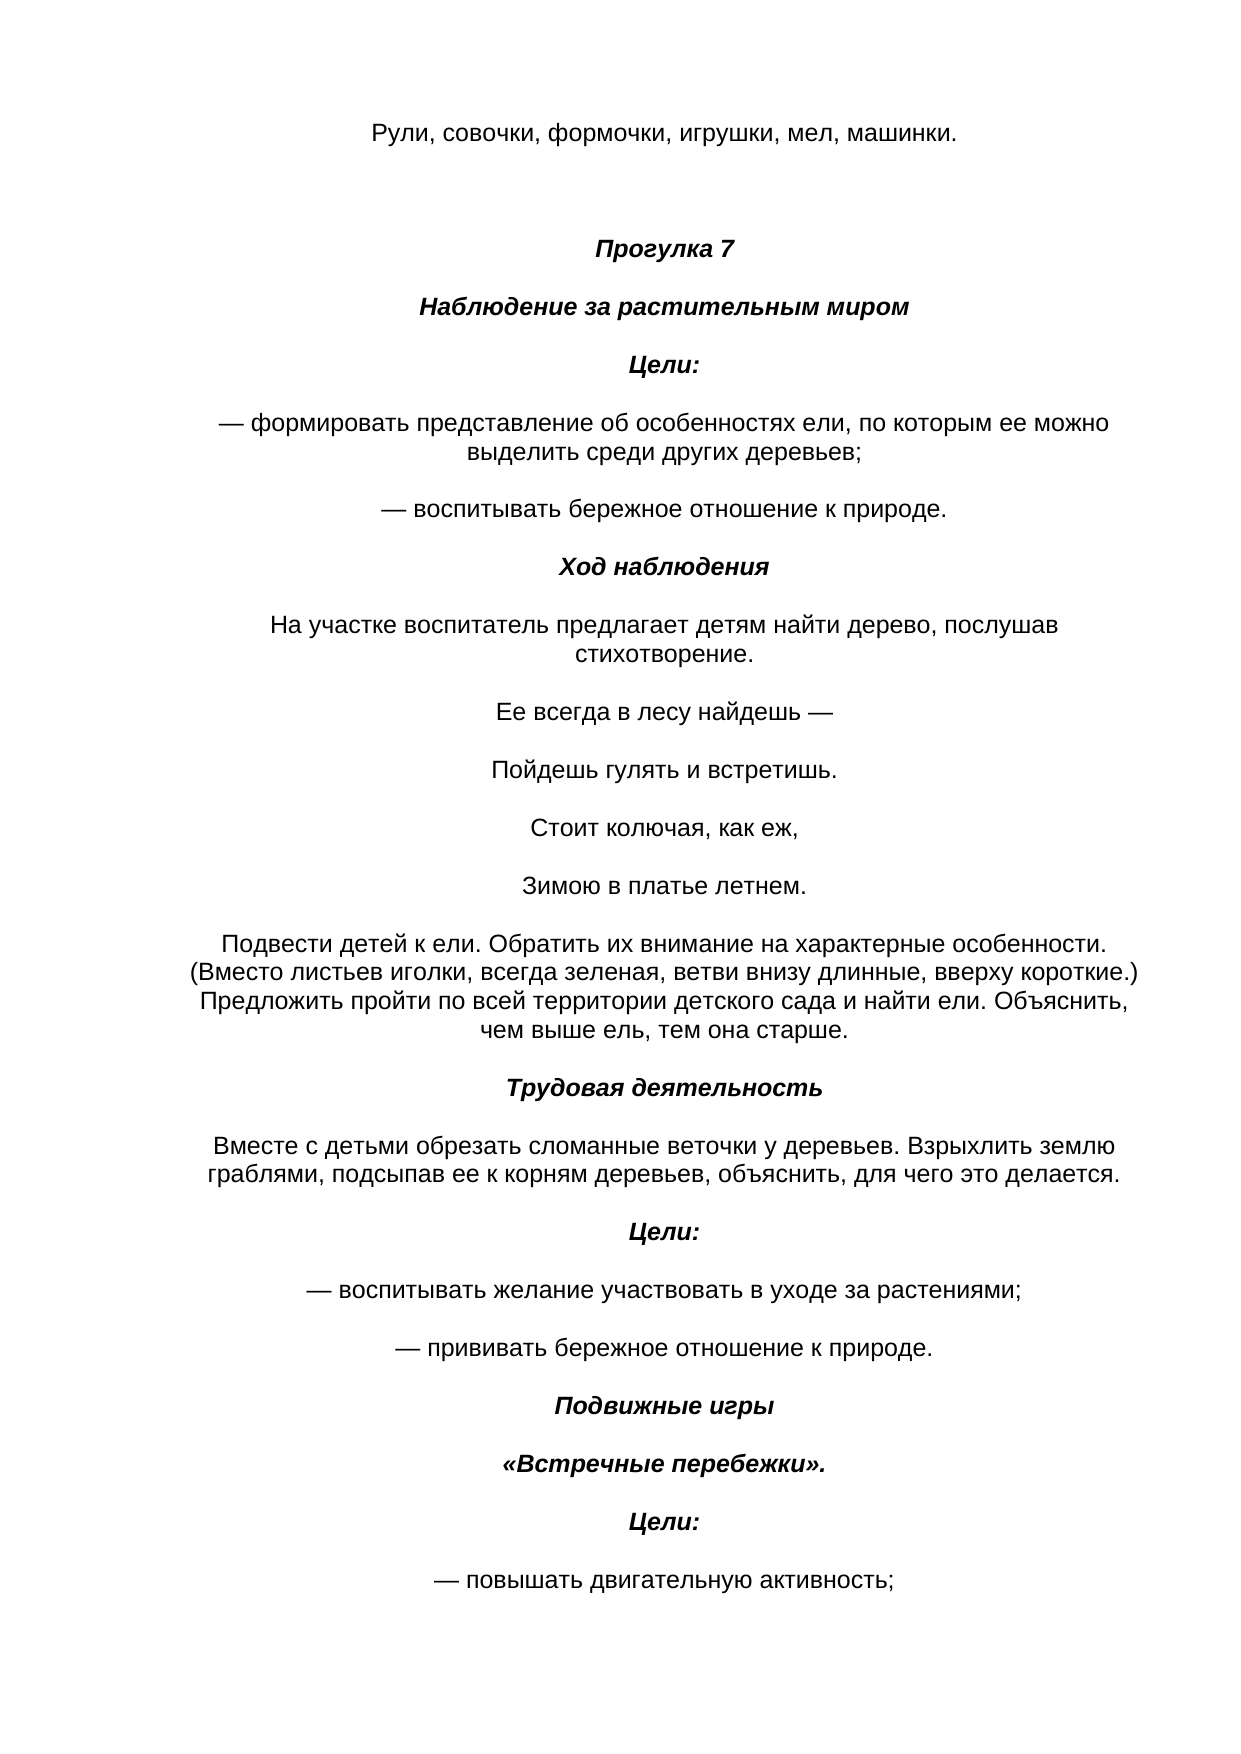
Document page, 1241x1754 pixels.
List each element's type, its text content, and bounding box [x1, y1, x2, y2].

text Подвести детей к ели. Обратить их внимание на характерные особенности. (Вместо листьев иголки, всегда зеленая, ветви внизу длинные, вверху короткие.) Предложить пройти по всей территории детского сада и найти ели. Объяснить, чем выше ель, тем она старше. [177, 928, 1152, 1043]
text Зимою в платье летнем. [177, 871, 1152, 899]
text «Встречные перебежки». [177, 1449, 1152, 1478]
text — воспитывать желание участвовать в уходе за растениями; [177, 1275, 1152, 1304]
text — прививать бережное отношение к природе. [177, 1333, 1152, 1362]
text Прогулка 7 [177, 234, 1152, 263]
text — формировать представление об особенностях ели, по которым ее можно выделить среди других деревьев; [177, 408, 1152, 465]
text На участке воспитатель предлагает детям найти дерево, послушав стихотворение. [177, 610, 1152, 668]
text Рули, совочки, формочки, игрушки, мел, машинки. [177, 118, 1152, 147]
text Цели: [177, 1217, 1152, 1246]
text Пойдешь гулять и встретишь. [177, 755, 1152, 783]
text — повышать двигательную активность; [177, 1565, 1152, 1593]
text Ее всегда в лесу найдешь — [177, 697, 1152, 726]
text Стоит колючая, как еж, [177, 813, 1152, 841]
text Наблюдение за растительным миром [177, 292, 1152, 321]
text Подвижные игры [177, 1391, 1152, 1420]
text — воспитывать бережное отношение к природе. [177, 494, 1152, 523]
text Вместе с детьми обрезать сломанные веточки у деревьев. Взрыхлить землю граблями, подсыпав ее к корням деревьев, объяснить, для чего это делается. [177, 1131, 1152, 1188]
text Цели: [177, 350, 1152, 378]
text Ход наблюдения [177, 552, 1152, 581]
text Трудовая деятельность [177, 1073, 1152, 1101]
text Цели: [177, 1507, 1152, 1536]
